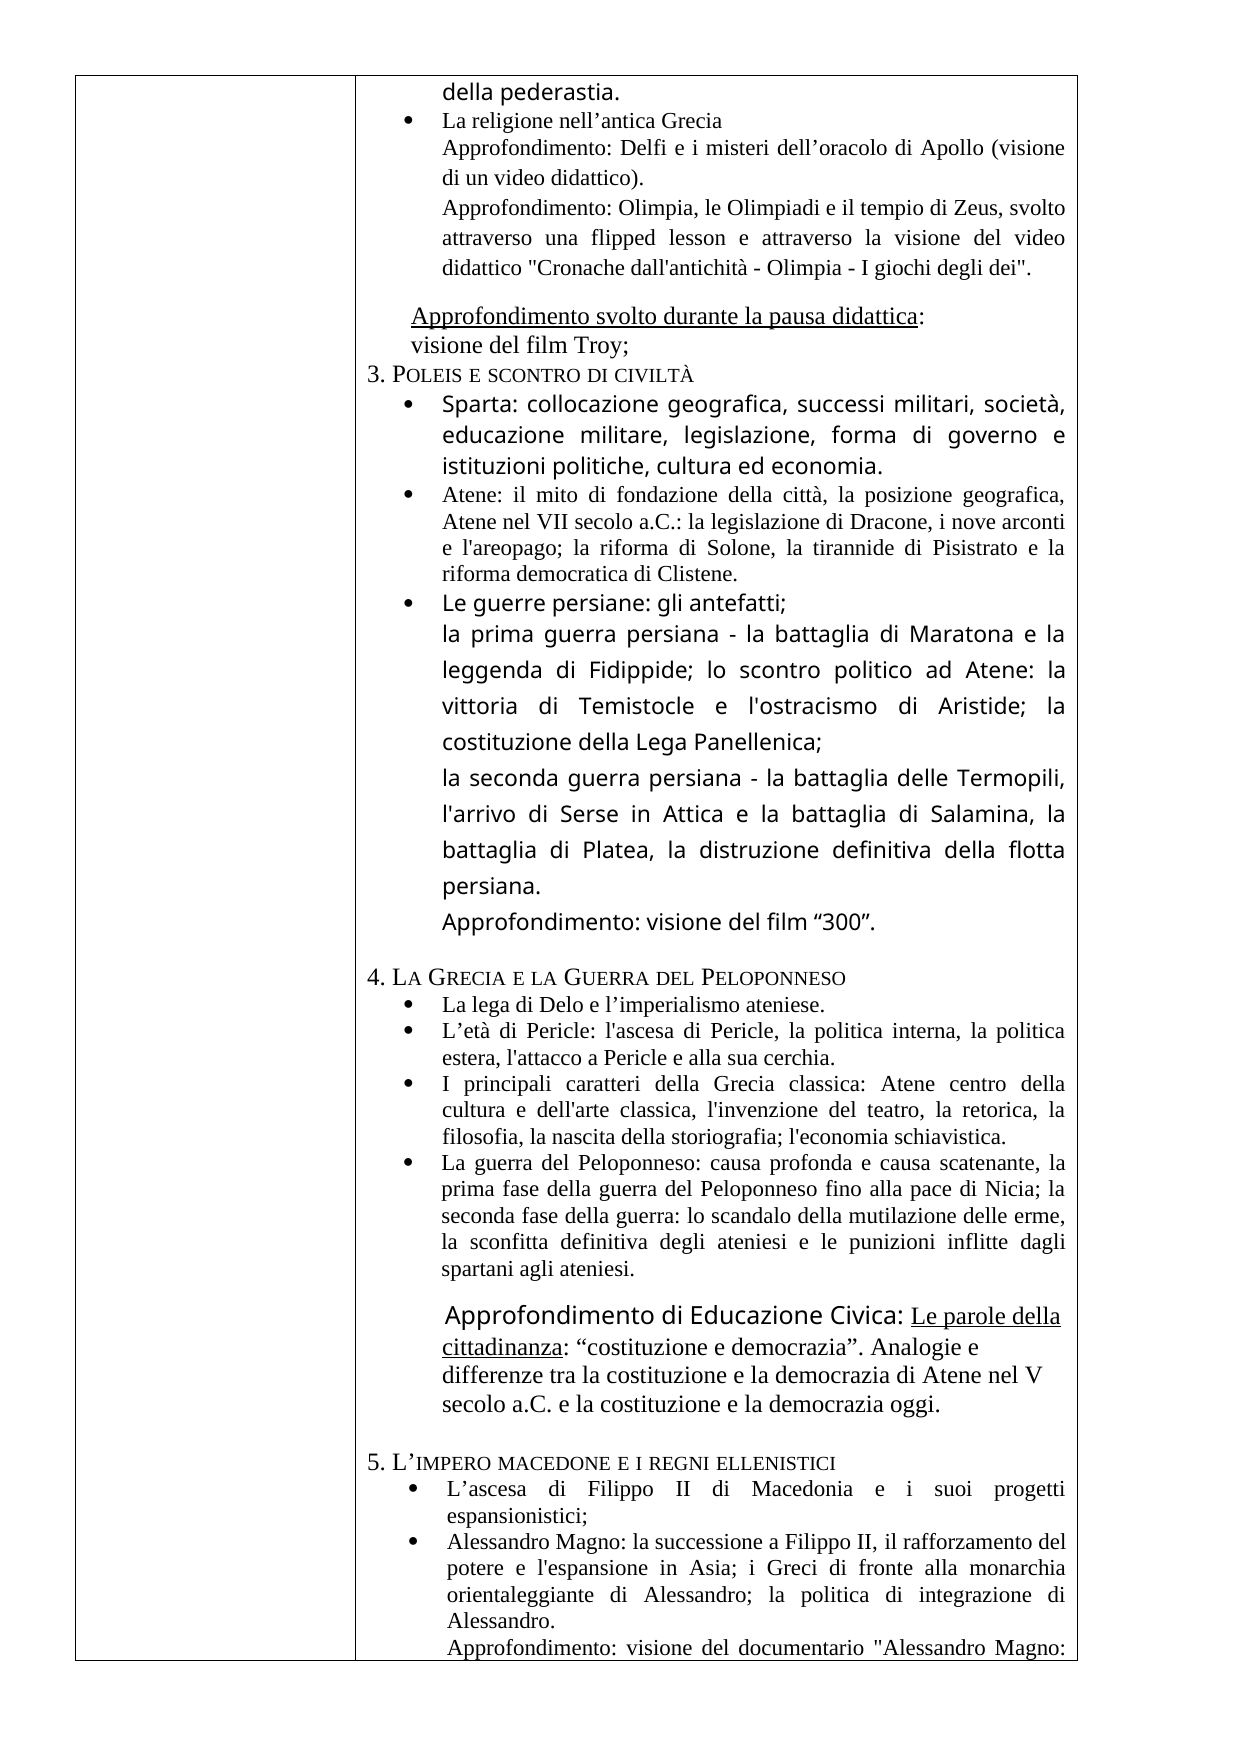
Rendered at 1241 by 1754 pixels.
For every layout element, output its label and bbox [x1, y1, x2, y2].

table_cell [76, 76, 355, 1660]
table_cell [356, 76, 1077, 1660]
